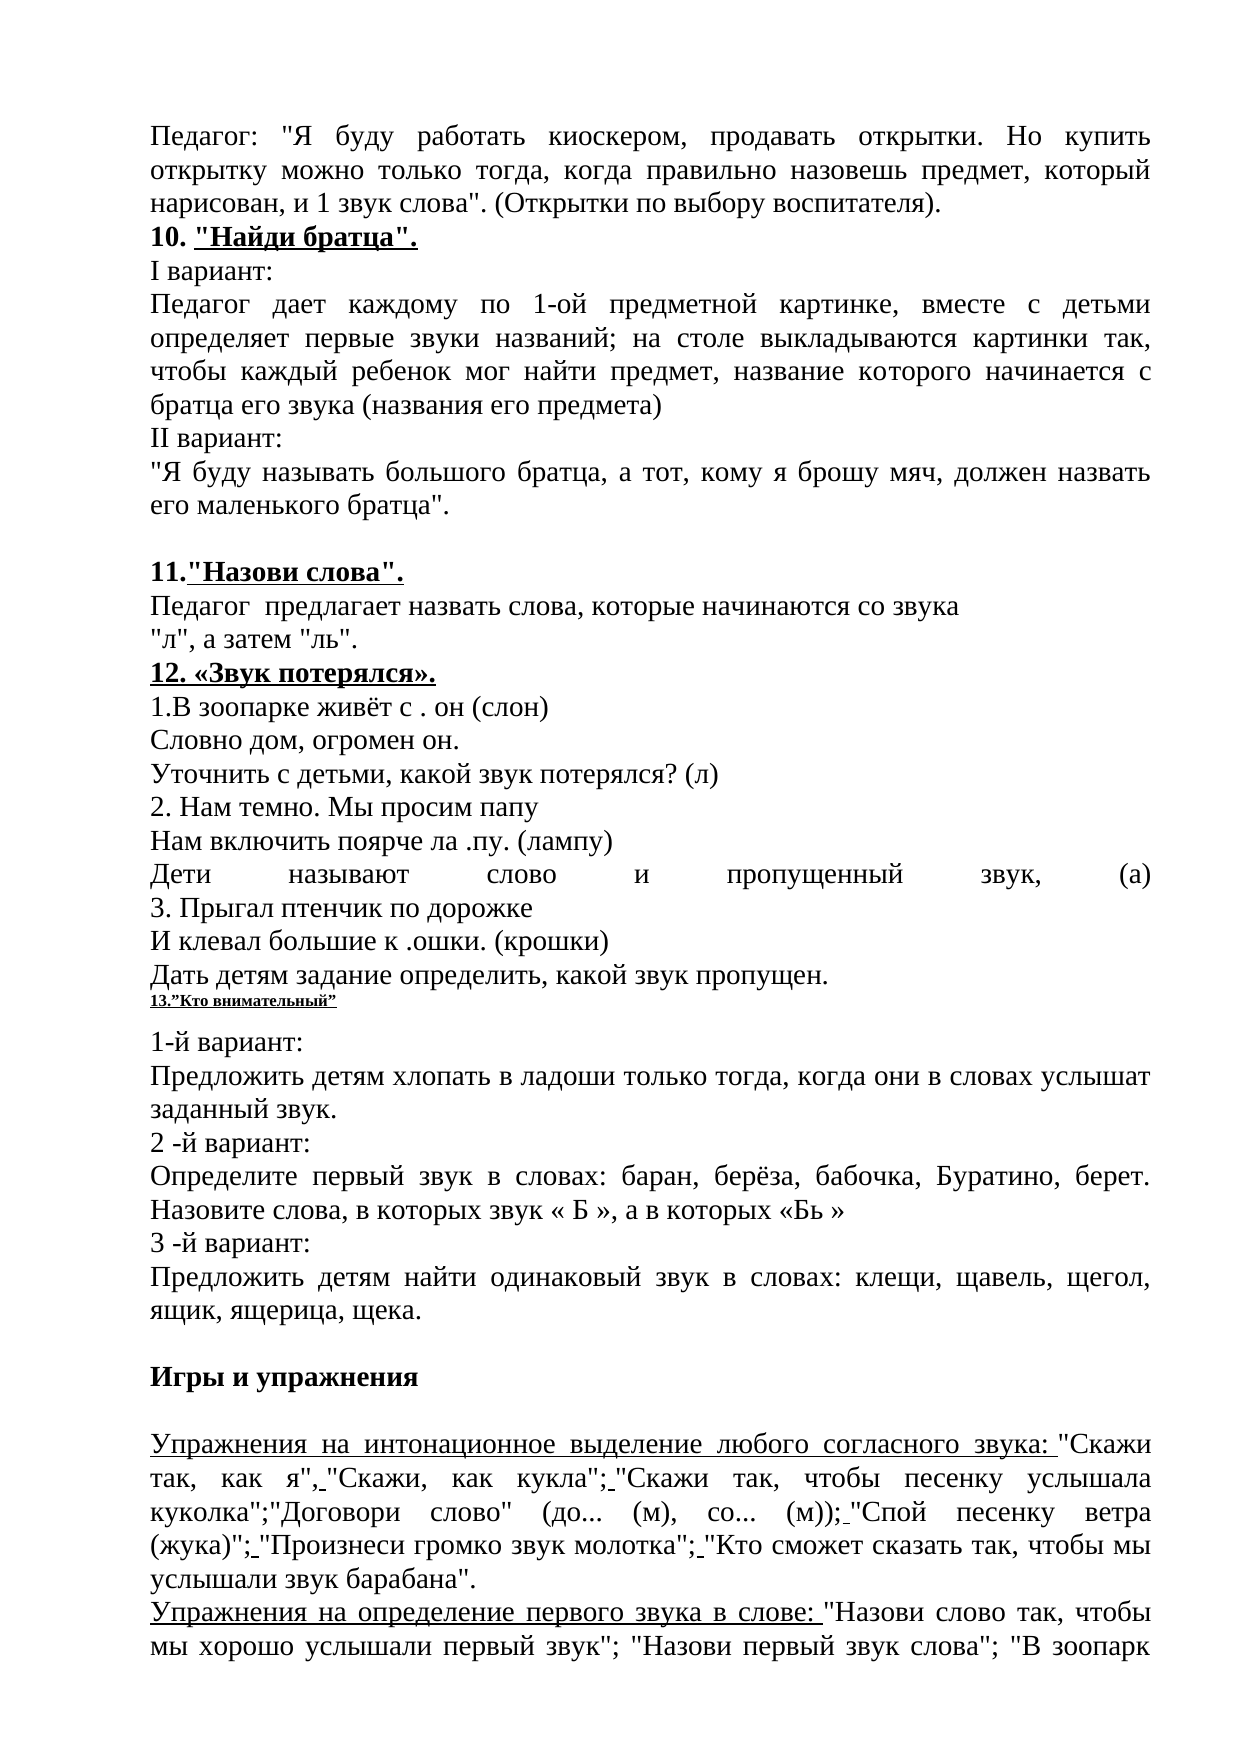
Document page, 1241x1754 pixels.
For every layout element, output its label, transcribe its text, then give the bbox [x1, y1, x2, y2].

text Педагог предлагает назвать слова, которые начинаются со звука [150, 588, 1152, 622]
text Предложить детям хлопать в ладоши только тогда, когда они в словах услышат заданный звук. [150, 1058, 1152, 1125]
text Нам включить поярче ла .пу. (лампу) [150, 823, 1152, 856]
text Предложить детям найти одинаковый звук в словах: клещи, щавель, щегол, ящик, ящерица, щека. [150, 1259, 1152, 1326]
text II вариант: [150, 420, 1152, 454]
text 1.В зоопарке живёт с . он (слон) [150, 689, 1152, 722]
text 10. "Найди братца". [150, 219, 1152, 253]
text 11."Назови слова". [150, 554, 1152, 588]
text 1-й вариант: [150, 1024, 1152, 1058]
text Педагог дает каждому по 1-ой предметной картинке, вместе с детьми определяет первые звуки названий; на столе выкладываются картинки так, чтобы каждый ребенок мог найти предмет, название которого начинается с братца его звука (названия его предмета) [150, 286, 1152, 420]
text Упражнения на интонационное выделение любого согласного звука: "Скажи так, как я", "Скажи, как кукла"; "Скажи так, чтобы песенку услышала куколка";"Договори слово" (до... (м), со... (м)); "Спой песенку ветра (жука)"; "Произнеси громко звук молотка"; "Кто сможет сказать так, чтобы мы услышали звук барабана". [150, 1427, 1152, 1594]
text Дать детям задание определить, какой звук пропущен. [150, 957, 1152, 991]
text 3 -й вариант: [150, 1225, 1152, 1259]
text Игры и упражнения [150, 1359, 1152, 1393]
text 2 -й вариант: [150, 1125, 1152, 1158]
text I вариант: [150, 253, 1152, 286]
text Словно дом, огромен он. [150, 722, 1152, 756]
text Уточнить с детьми, какой звук потерялся? (л) [150, 756, 1152, 789]
text И клевал большие к .ошки. (крошки) [150, 923, 1152, 957]
text 2. Нам темно. Мы просим папу [150, 789, 1152, 823]
text Дети называют слово и пропущенный звук, (а) 3. Прыгал птенчик по дорожке [150, 856, 1152, 923]
text Определите первый звук в словах: баран, берёза, бабочка, Буратино, берет. Назовите слова, в которых звук « Б », а в которых «Бь » [150, 1158, 1152, 1225]
text "л", а затем "ль". [150, 622, 1152, 655]
text Педагог: "Я буду работать киоскером, продавать открытки. Но купить открытку можно только тогда, когда правильно назовешь предмет, который нарисован, и 1 звук слова". (Открытки по выбору воспитателя). [150, 118, 1152, 219]
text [150, 1594, 1152, 1661]
text 13.”Кто внимательный” [150, 991, 1152, 1024]
text 12. «Звук потерялся». [150, 655, 1152, 689]
text "Я буду называть большого братца, а тот, кому я брошу мяч, должен назвать его маленького братца". [150, 454, 1152, 521]
